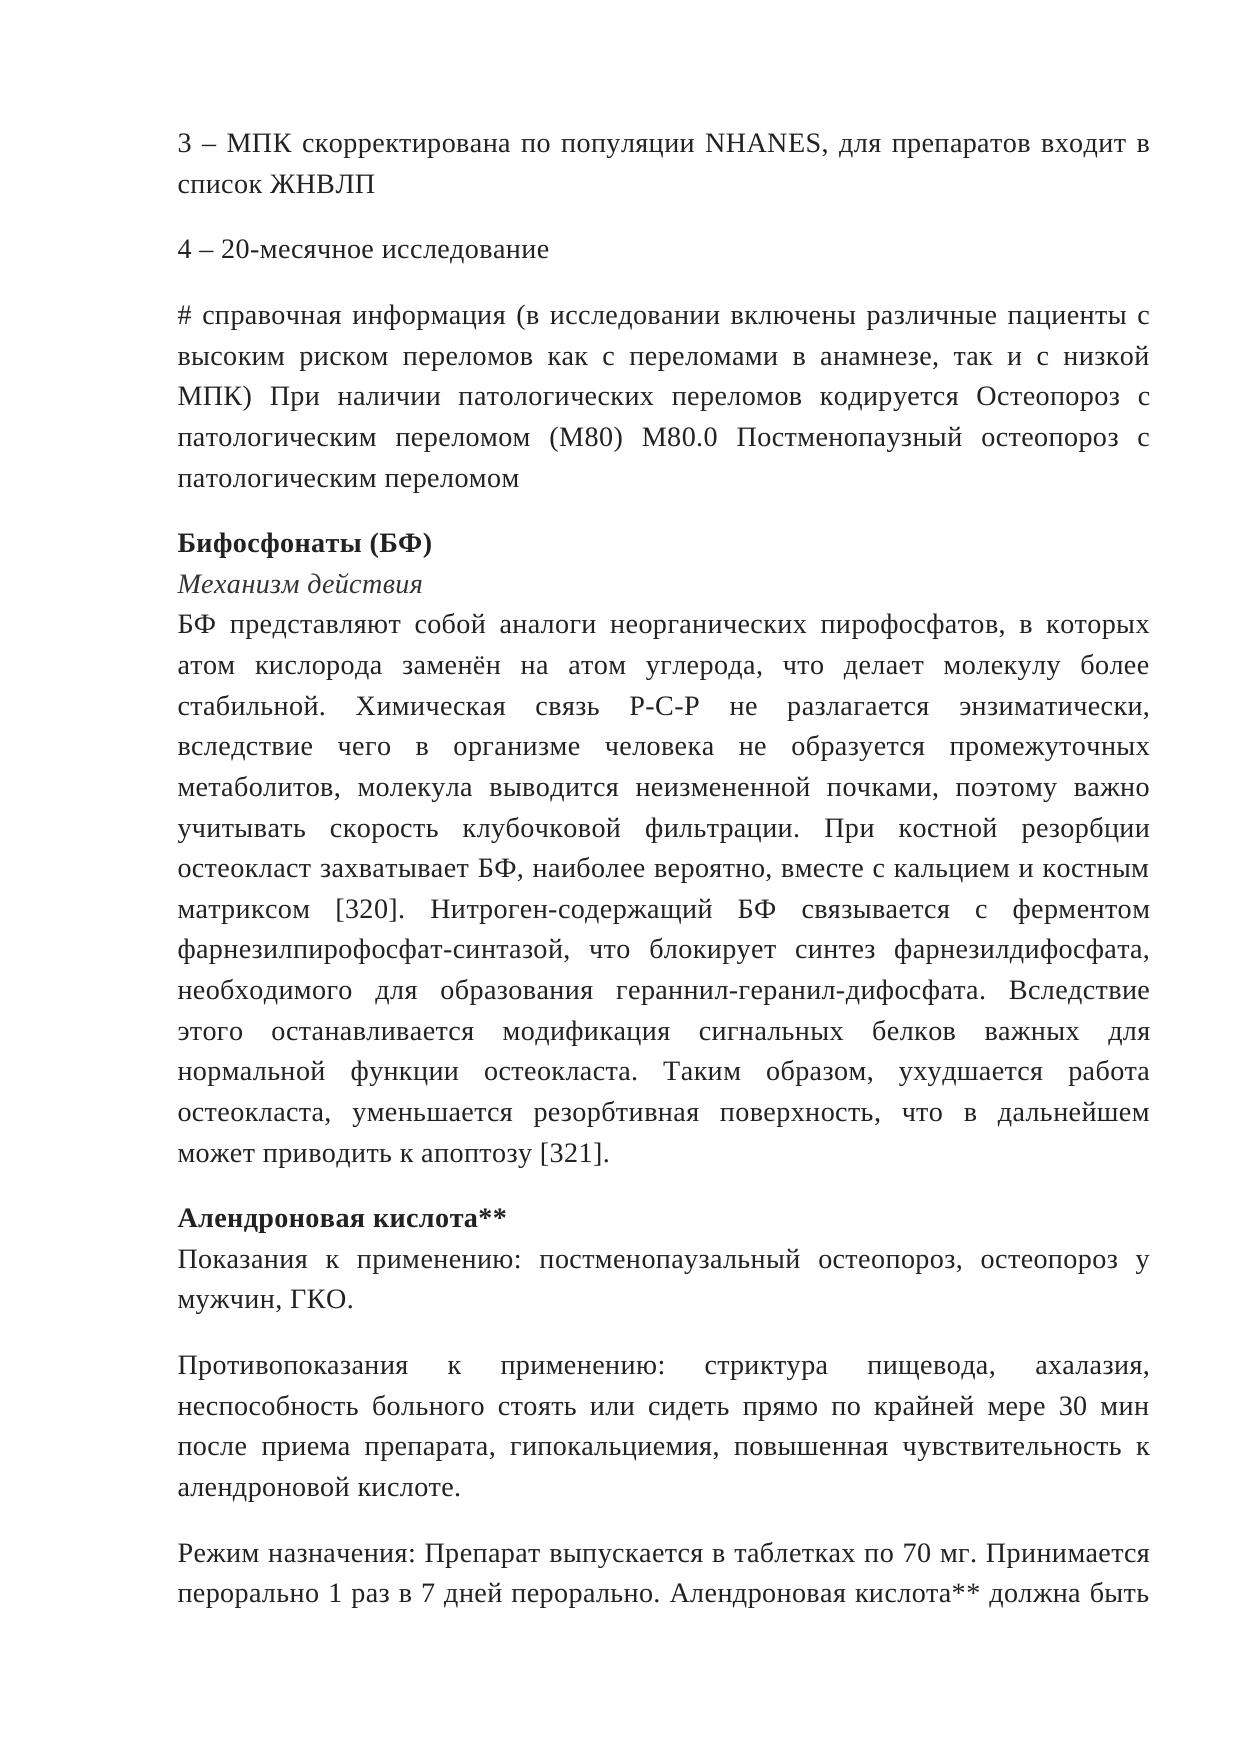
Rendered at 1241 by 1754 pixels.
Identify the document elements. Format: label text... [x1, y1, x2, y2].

text Механизм действия [177, 559, 1152, 599]
text Алендроновая кислота** [177, 1193, 1152, 1234]
text Противопоказания к применению: стриктура пищевода, ахалазия, неспособность больного стоять или сидеть прямо по крайней мере 30 мин после приема препарата, гипокальциемия, повышенная чувствительность к алендроновой кислоте. [177, 1340, 1152, 1502]
text 4 – 20-месячное исследование [177, 224, 1152, 265]
text Показания к применению: постменопаузальный остеопороз, остеопороз у мужчин, ГКО. [177, 1234, 1152, 1315]
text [177, 1527, 1152, 1609]
text 3 – МПК скорректирована по популяции NHANES, для препаратов входит в список ЖНВЛП [177, 118, 1152, 199]
text # справочная информация (в исследовании включены различные пациенты с высоким риском переломов как с переломами в анамнезе, так и с низкой МПК) При наличии патологических переломов кодируется Остеопороз с патологическим переломом (M80) M80.0 Постменопаузный остеопороз с патологическим переломом [177, 290, 1152, 493]
text БФ представляют собой аналоги неорганических пирофосфатов, в которых атом кислорода заменён на атом углерода, что делает молекулу более стабильной. Химическая связь P-C-P не разлагается энзиматически, вследствие чего в организме человека не образуется промежуточных метаболитов, молекула выводится неизмененной почками, поэтому важно учитывать скорость клубочковой фильтрации. При костной резорбции остеокласт захватывает БФ, наиболее вероятно, вместе с кальцием и костным матриксом [320]. Нитроген-содержащий БФ связывается с ферментом фарнезилпирофосфат-синтазой, что блокирует синтез фарнезилдифосфата, необходимого для образования гераннил-геранил-дифосфата. Вследствие этого останавливается модификация сигнальных белков важных для нормальной функции остеокласта. Таким образом, ухудшается работа остеокласта, уменьшается резорбтивная поверхность, что в дальнейшем может приводить к апоптозу [321]. [177, 599, 1152, 1168]
text Бифосфонаты (БФ) [177, 518, 1152, 559]
